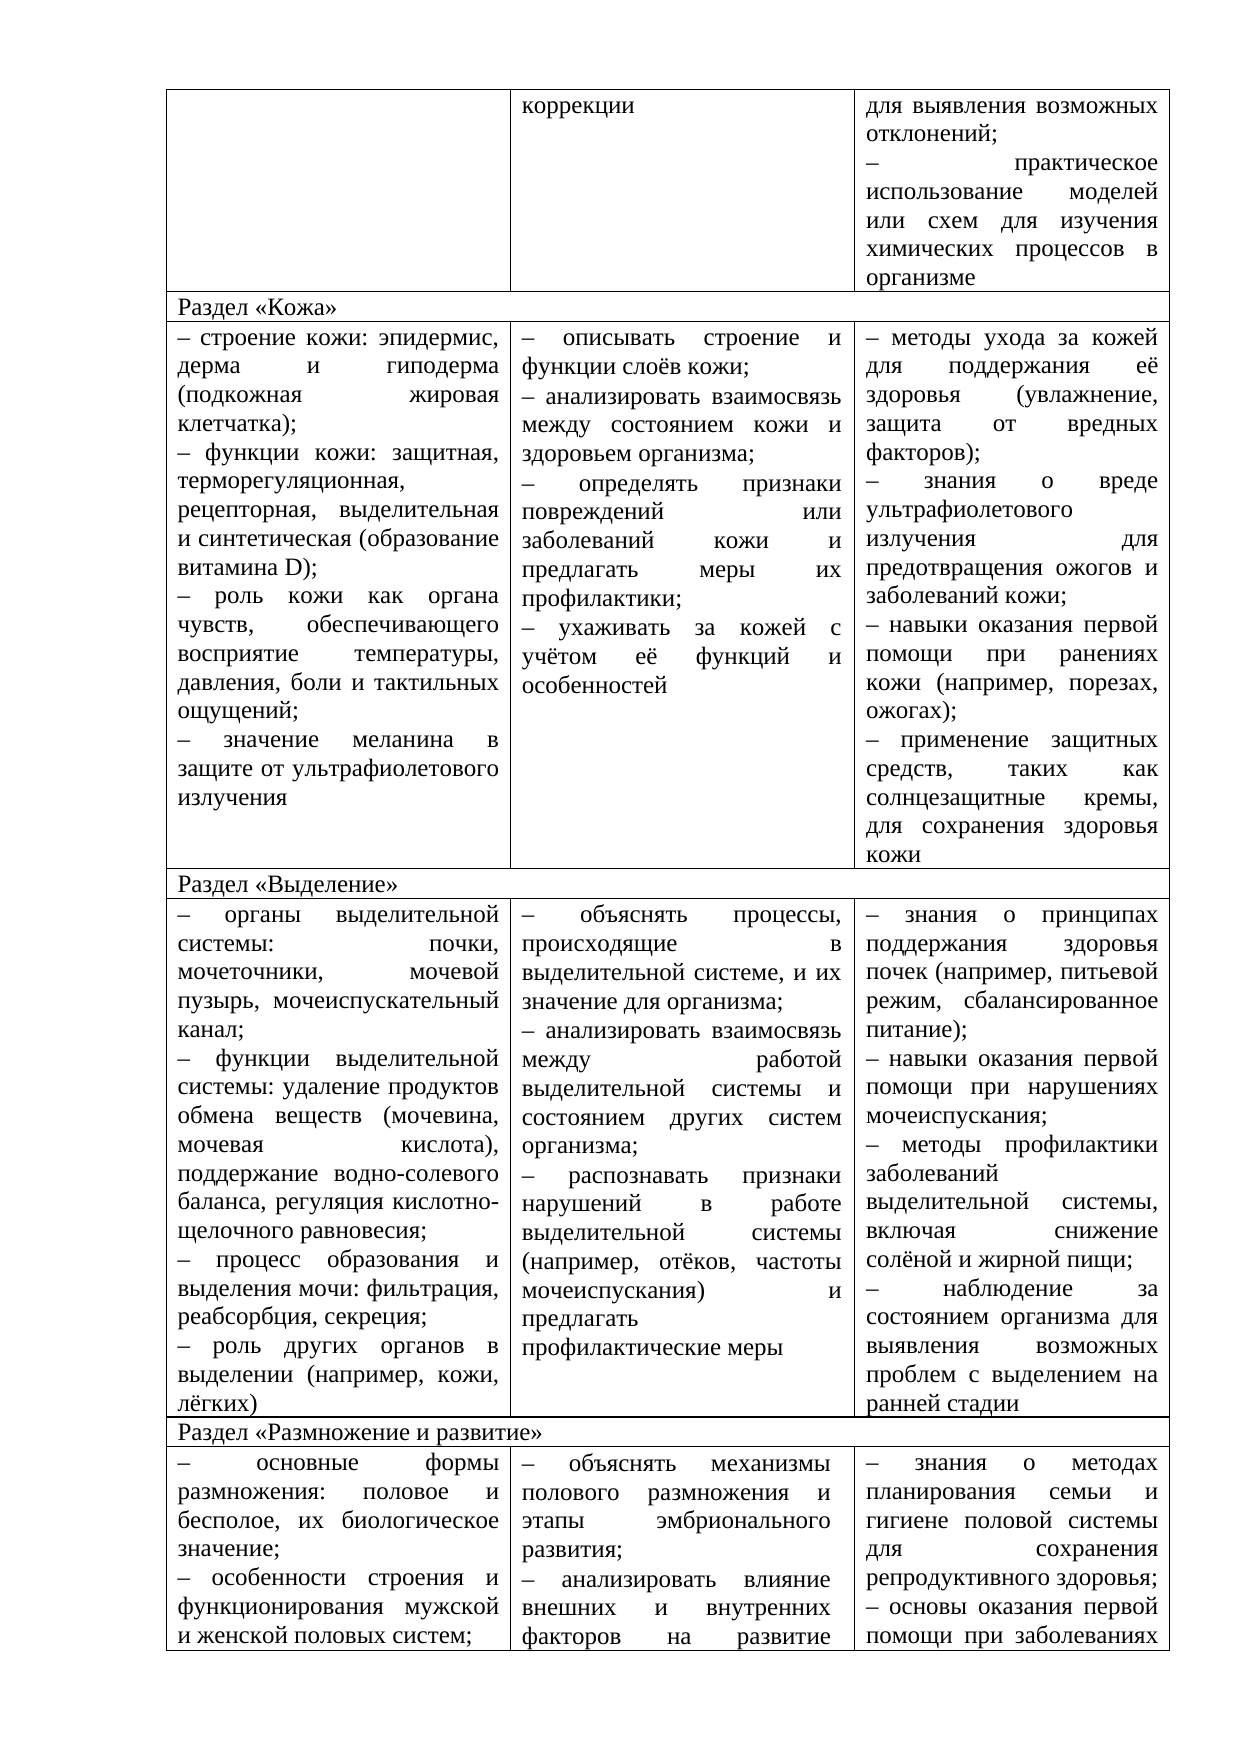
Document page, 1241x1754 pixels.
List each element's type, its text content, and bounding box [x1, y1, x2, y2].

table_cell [855, 1447, 1169, 1650]
table_cell – знания о принципах поддержания здоровья почек (например, питьевой режим, сбалансированное питание); – навыки оказания первой помощи при нарушениях мочеиспускания; – методы профилактики заболеваний выделительной системы, включая снижение солёной и жирной пищи; – наблюдение за состоянием организма для выявления возможных проблем с выделением на ранней стадии [855, 899, 1169, 1416]
table_cell – органы выделительной системы: почки, мочеточники, мочевой пузырь, мочеиспускательный канал; – функции выделительной системы: удаление продуктов обмена веществ (мочевина, мочевая кислота), поддержание водно-солевого баланса, регуляция кислотно-щелочного равновесия; – процесс образования и выделения мочи: фильтрация, реабсорбция, секреция; – роль других органов в выделении (например, кожи, лёгких) [167, 899, 510, 1416]
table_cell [167, 90, 510, 291]
table_cell – строение кожи: эпидермис, дерма и гиподерма (подкожная жировая клетчатка); – функции кожи: защитная, терморегуляционная, рецепторная, выделительная и синтетическая (образование витамина D); – роль кожи как органа чувств, обеспечивающего восприятие температуры, давления, боли и тактильных ощущений; – значение меланина в защите от ультрафиолетового излучения [167, 322, 510, 868]
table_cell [511, 90, 854, 291]
table_cell – объяснять процессы, происходящие в выделительной системе, и их значение для организма; – анализировать взаимосвязь между работой выделительной системы и состоянием других систем организма; – распознавать признаки нарушений в работе выделительной системы (например, отёков, частоты мочеиспускания) и предлагать профилактические меры [511, 899, 854, 1416]
table_cell – описывать строение и функции слоёв кожи; – анализировать взаимосвязь между состоянием кожи и здоровьем организма; – определять признаки повреждений или заболеваний кожи и предлагать меры их профилактики; – ухаживать за кожей с учётом её функций и особенностей [511, 322, 854, 868]
table_cell Раздел «Кожа» [167, 292, 1169, 321]
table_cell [511, 1447, 854, 1650]
table_cell Раздел «Выделение» [167, 869, 1169, 898]
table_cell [855, 90, 1169, 291]
table_cell Раздел «Размножение и развитие» [167, 1418, 1169, 1446]
table_cell – методы ухода за кожей для поддержания её здоровья (увлажнение, защита от вредных факторов); – знания о вреде ультрафиолетового излучения для предотвращения ожогов и заболеваний кожи; – навыки оказания первой помощи при ранениях кожи (например, порезах, ожогах); – применение защитных средств, таких как солнцезащитные кремы, для сохранения здоровья кожи [855, 322, 1169, 868]
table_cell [167, 1447, 510, 1650]
